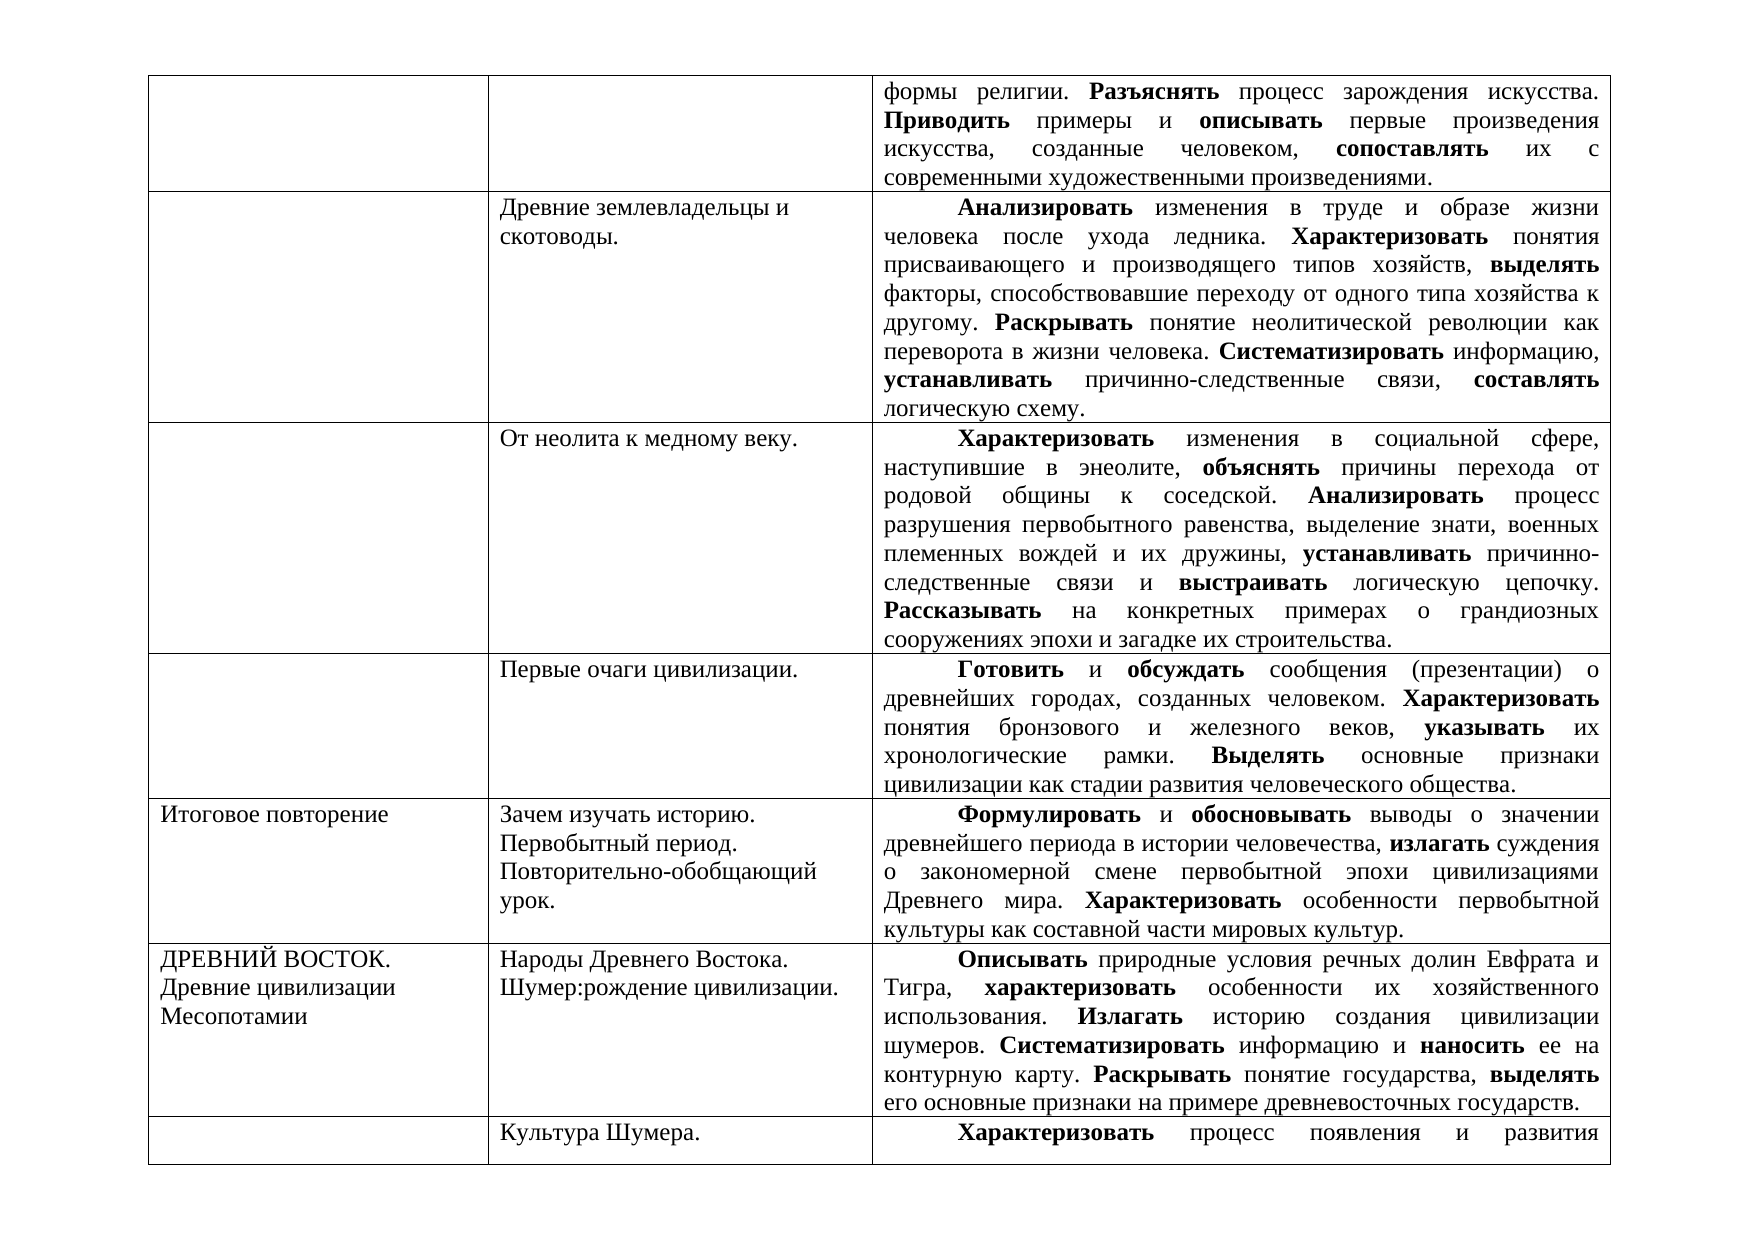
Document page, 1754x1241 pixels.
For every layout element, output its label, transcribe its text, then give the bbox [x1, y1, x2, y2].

table_cell Описывать природные условия речных долин Евфрата и Тигра, характеризовать особенности их хозяйственного использования. Излагать историю создания цивилизации шумеров. Систематизировать информацию и наносить ее на контурную карту. Раскрывать понятие государства, выделять его основные признаки на примере древневосточных государств. [873, 944, 1610, 1116]
table_cell Древние землевладельцы и скотоводы. [489, 192, 872, 422]
table_cell Анализировать изменения в труде и образе жизни человека после ухода ледника. Характеризовать понятия присваивающего и производящего типов хозяйств, выделять факторы, способствовавшие переходу от одного типа хозяйства к другому. Раскрывать понятие неолитической революции как переворота в жизни человека. Систематизировать информацию, устанавливать причинно-следственные связи, составлять логическую схему. [873, 192, 1610, 422]
table_cell Формулировать и обосновывать выводы о значении древнейшего периода в истории человечества, излагать суждения о закономерной смене первобытной эпохи цивилизациями Древнего мира. Характеризовать особенности первобытной культуры как составной части мировых культур. [873, 799, 1610, 943]
table_cell [149, 1117, 488, 1164]
table_cell [149, 192, 488, 422]
table_cell Готовить и обсуждать сообщения (презентации) о древнейших городах, созданных человеком. Характеризовать понятия бронзового и железного веков, указывать их хронологические рамки. Выделять основные признаки цивилизации как стадии развития человеческого общества. [873, 654, 1610, 798]
table_cell Зачем изучать историю. Первобытный период. Повторительно-обобщающий урок. [489, 799, 872, 943]
table_cell [149, 654, 488, 798]
table_cell Народы Древнего Востока. Шумер:рождение цивилизации. [489, 944, 872, 1116]
table_cell Первые очаги цивилизации. [489, 654, 872, 798]
table_cell Итоговое повторение [149, 799, 488, 943]
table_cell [873, 76, 1610, 191]
table_cell [149, 423, 488, 653]
table_cell Характеризовать изменения в социальной сфере, наступившие в энеолите, объяснять причины перехода от родовой общины к соседской. Анализировать процесс разрушения первобытного равенства, выделение знати, военных племенных вождей и их дружины, устанавливать причинно-следственные связи и выстраивать логическую цепочку. Рассказывать на конкретных примерах о грандиозных сооружениях эпохи и загадке их строительства. [873, 423, 1610, 653]
table_cell ДРЕВНИЙ ВОСТОК. Древние цивилизации Месопотамии [149, 944, 488, 1116]
table_cell От неолита к медному веку. [489, 423, 872, 653]
table_cell Культура Шумера. [489, 1117, 872, 1164]
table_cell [489, 76, 872, 191]
table_cell [149, 76, 488, 191]
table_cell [873, 1117, 1610, 1164]
